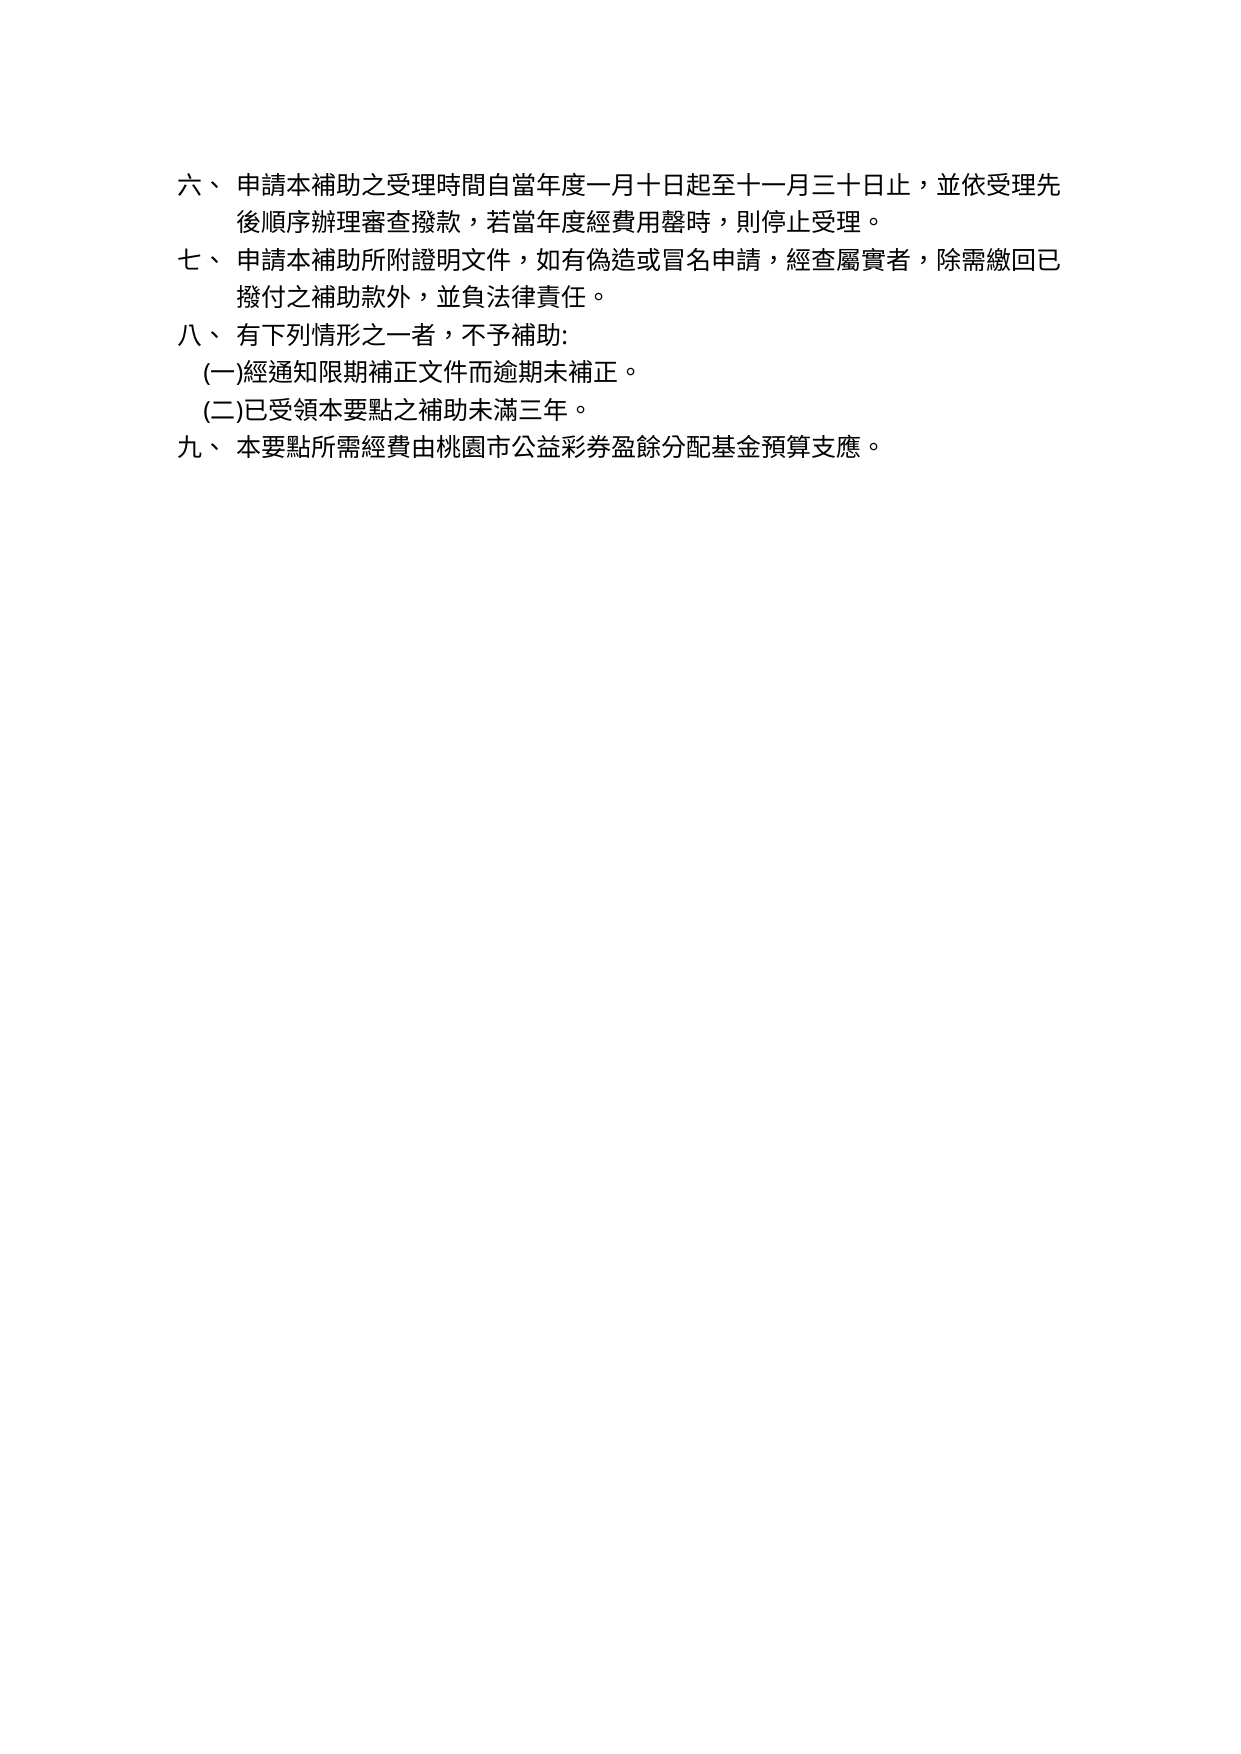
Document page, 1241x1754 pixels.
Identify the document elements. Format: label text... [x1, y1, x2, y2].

list 申請本補助之受理時間自當年度一月十日起至十一月三十日止，並依受理先後順序辦理審查撥款，若當年度經費用罄時，則停止受理。 [177, 164, 1063, 239]
list 本要點所需經費由桃園市公益彩券盈餘分配基金預算支應。 [177, 427, 1063, 464]
list 有下列情形之一者，不予補助: [177, 314, 1063, 352]
text (二)已受領本要點之補助未滿三年。 [177, 389, 1063, 427]
list 申請本補助所附證明文件，如有偽造或冒名申請，經查屬實者，除需繳回已撥付之補助款外，並負法律責任。 [177, 239, 1063, 314]
text (一)經通知限期補正文件而逾期未補正。 [177, 352, 1063, 389]
